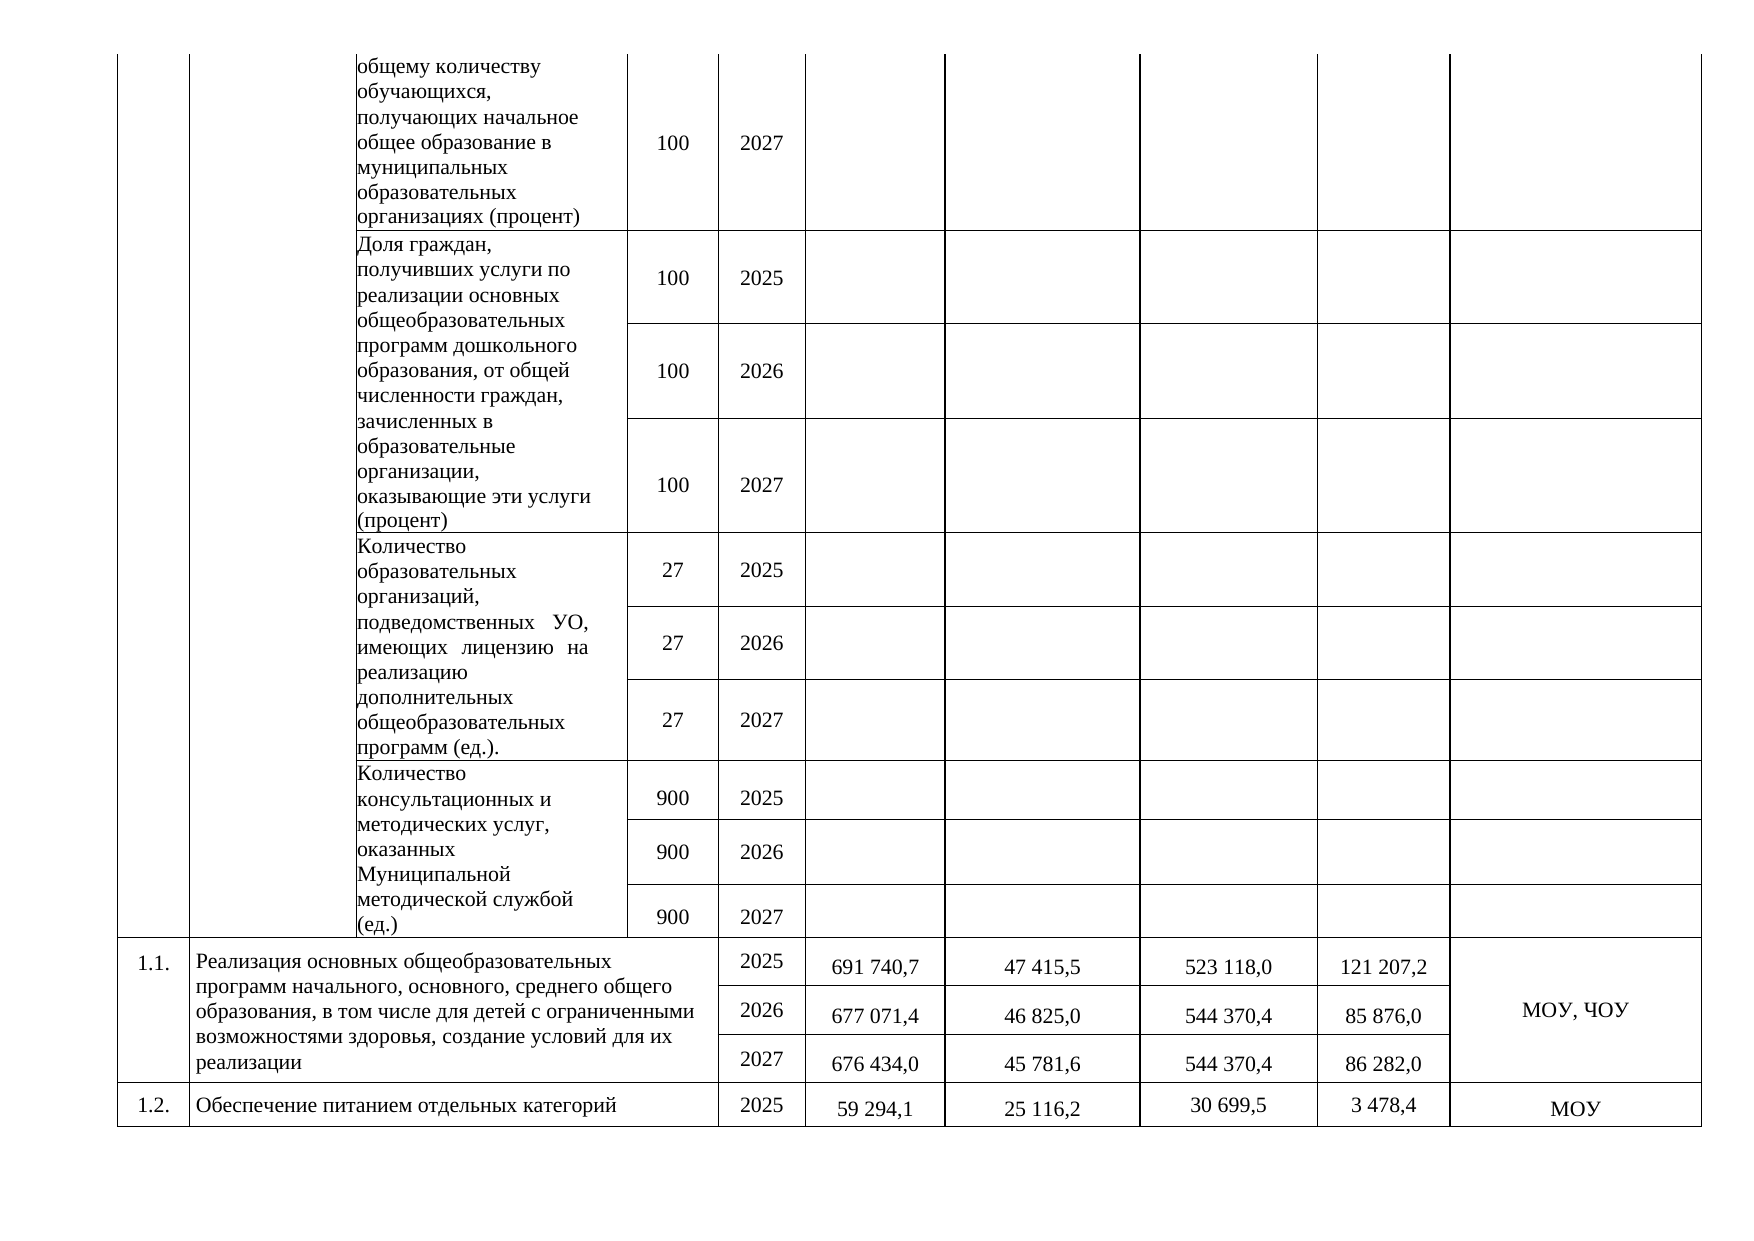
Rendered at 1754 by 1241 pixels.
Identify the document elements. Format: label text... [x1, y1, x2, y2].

table_cell 25 116,2 [946, 1083, 1139, 1126]
table_cell 45 781,6 [946, 1035, 1139, 1082]
table_cell 121 207,2 [1318, 938, 1449, 985]
table_cell [806, 419, 944, 532]
table_cell [1318, 885, 1449, 937]
table_cell [1141, 324, 1317, 418]
table_cell 900 [628, 761, 718, 819]
table_cell 2026 [719, 820, 805, 884]
table_header 2027 [719, 54, 805, 230]
table_cell 100 [628, 231, 718, 323]
table_cell Реализация основных общеобразовательных программ начального, основного, среднего общего образования, в том числе для детей с ограниченными возможностями здоровья, создание условий для их реализации [190, 938, 718, 1082]
table_cell 59 294,1 [806, 1083, 944, 1126]
table_cell 523 118,0 [1141, 938, 1317, 985]
table_cell 900 [628, 820, 718, 884]
table_cell [806, 607, 944, 679]
table_cell [946, 231, 1139, 323]
table_cell [1318, 419, 1449, 532]
table_cell [946, 820, 1139, 884]
table_cell 2027 [719, 885, 805, 937]
table_cell 2026 [719, 986, 805, 1033]
table_cell 544 370,4 [1141, 986, 1317, 1033]
table_cell 27 [628, 680, 718, 760]
table_cell [1318, 761, 1449, 819]
table_header [806, 54, 944, 230]
table_cell 2025 [719, 231, 805, 323]
table_header [1318, 54, 1449, 230]
table_cell Количество образовательных организаций, подведомственных УО, имеющих лицензию на реализацию дополнительных общеобразовательных программ (ед.). [357, 533, 627, 760]
table_cell [1141, 533, 1317, 606]
table_cell 2025 [719, 938, 805, 985]
table_cell 2027 [719, 680, 805, 760]
table_cell [1451, 231, 1701, 323]
table_cell [1451, 419, 1701, 532]
table_header 100 [628, 54, 718, 230]
table_cell [1318, 231, 1449, 323]
table_cell [946, 324, 1139, 418]
table_cell [1451, 324, 1701, 418]
table_cell 900 [628, 885, 718, 937]
table_cell 2025 [719, 1083, 805, 1126]
table_cell [1318, 680, 1449, 760]
table_cell [1318, 820, 1449, 884]
table_cell [946, 533, 1139, 606]
table_cell [1451, 885, 1701, 937]
table_cell [806, 820, 944, 884]
table_cell 3 478,4 [1318, 1083, 1449, 1126]
table_cell 544 370,4 [1141, 1035, 1317, 1082]
table_cell [806, 324, 944, 418]
table_cell [1141, 820, 1317, 884]
table_cell 676 434,0 [806, 1035, 944, 1082]
table_header общему количеству обучающихся, получающих начальное общее образование в муниципальных образовательных организациях (процент) [357, 54, 627, 230]
table_header [190, 54, 356, 937]
table_cell 100 [628, 324, 718, 418]
table_cell 27 [628, 533, 718, 606]
table_cell 46 825,0 [946, 986, 1139, 1033]
table_cell [806, 533, 944, 606]
table_cell 2026 [719, 324, 805, 418]
table_cell МОУ, ЧОУ [1451, 938, 1701, 1082]
table_header [1141, 54, 1317, 230]
table_cell 2027 [719, 419, 805, 532]
table_cell [1141, 607, 1317, 679]
table_cell [806, 680, 944, 760]
table_cell [1451, 607, 1701, 679]
table_cell [806, 885, 944, 937]
table_cell [1451, 820, 1701, 884]
table_cell 86 282,0 [1318, 1035, 1449, 1082]
table_cell 2026 [719, 607, 805, 679]
table_cell 47 415,5 [946, 938, 1139, 985]
table_cell [946, 419, 1139, 532]
table_cell [1451, 533, 1701, 606]
table_cell МОУ [1451, 1083, 1701, 1126]
table_cell 2025 [719, 533, 805, 606]
table_cell 30 699,5 [1141, 1083, 1317, 1126]
table_cell Обеспечение питанием отдельных категорий [190, 1083, 718, 1126]
table_cell 2027 [719, 1035, 805, 1082]
table_cell [946, 761, 1139, 819]
table_cell [1318, 607, 1449, 679]
table_cell 1.1. [118, 938, 189, 1082]
table_cell [946, 680, 1139, 760]
table_cell Доля граждан, получивших услуги по реализации основных общеобразовательных программ дошкольного образования, от общей численности граждан, зачисленных в образовательные организации, оказывающие эти услуги (процент) [357, 231, 627, 532]
table_cell 1.2. [118, 1083, 189, 1126]
table_cell [1451, 761, 1701, 819]
table_cell [1141, 419, 1317, 532]
table_header [946, 54, 1139, 230]
table_cell [1141, 761, 1317, 819]
table_cell 677 071,4 [806, 986, 944, 1033]
table_cell [1318, 533, 1449, 606]
table_cell [1318, 324, 1449, 418]
table_cell [1451, 680, 1701, 760]
table_cell 27 [628, 607, 718, 679]
table_cell [946, 885, 1139, 937]
table_cell [1141, 231, 1317, 323]
table_cell 2025 [719, 761, 805, 819]
table_cell [1141, 680, 1317, 760]
table_cell [1141, 885, 1317, 937]
table_cell 100 [628, 419, 718, 532]
table_cell Количество консультационных и методических услуг, оказанных Муниципальной методической службой (ед.) [357, 761, 627, 937]
table_cell [946, 607, 1139, 679]
table_header [118, 54, 189, 937]
table_header [1451, 54, 1701, 230]
table_cell 691 740,7 [806, 938, 944, 985]
table_cell [806, 231, 944, 323]
table_cell [806, 761, 944, 819]
table_cell 85 876,0 [1318, 986, 1449, 1033]
